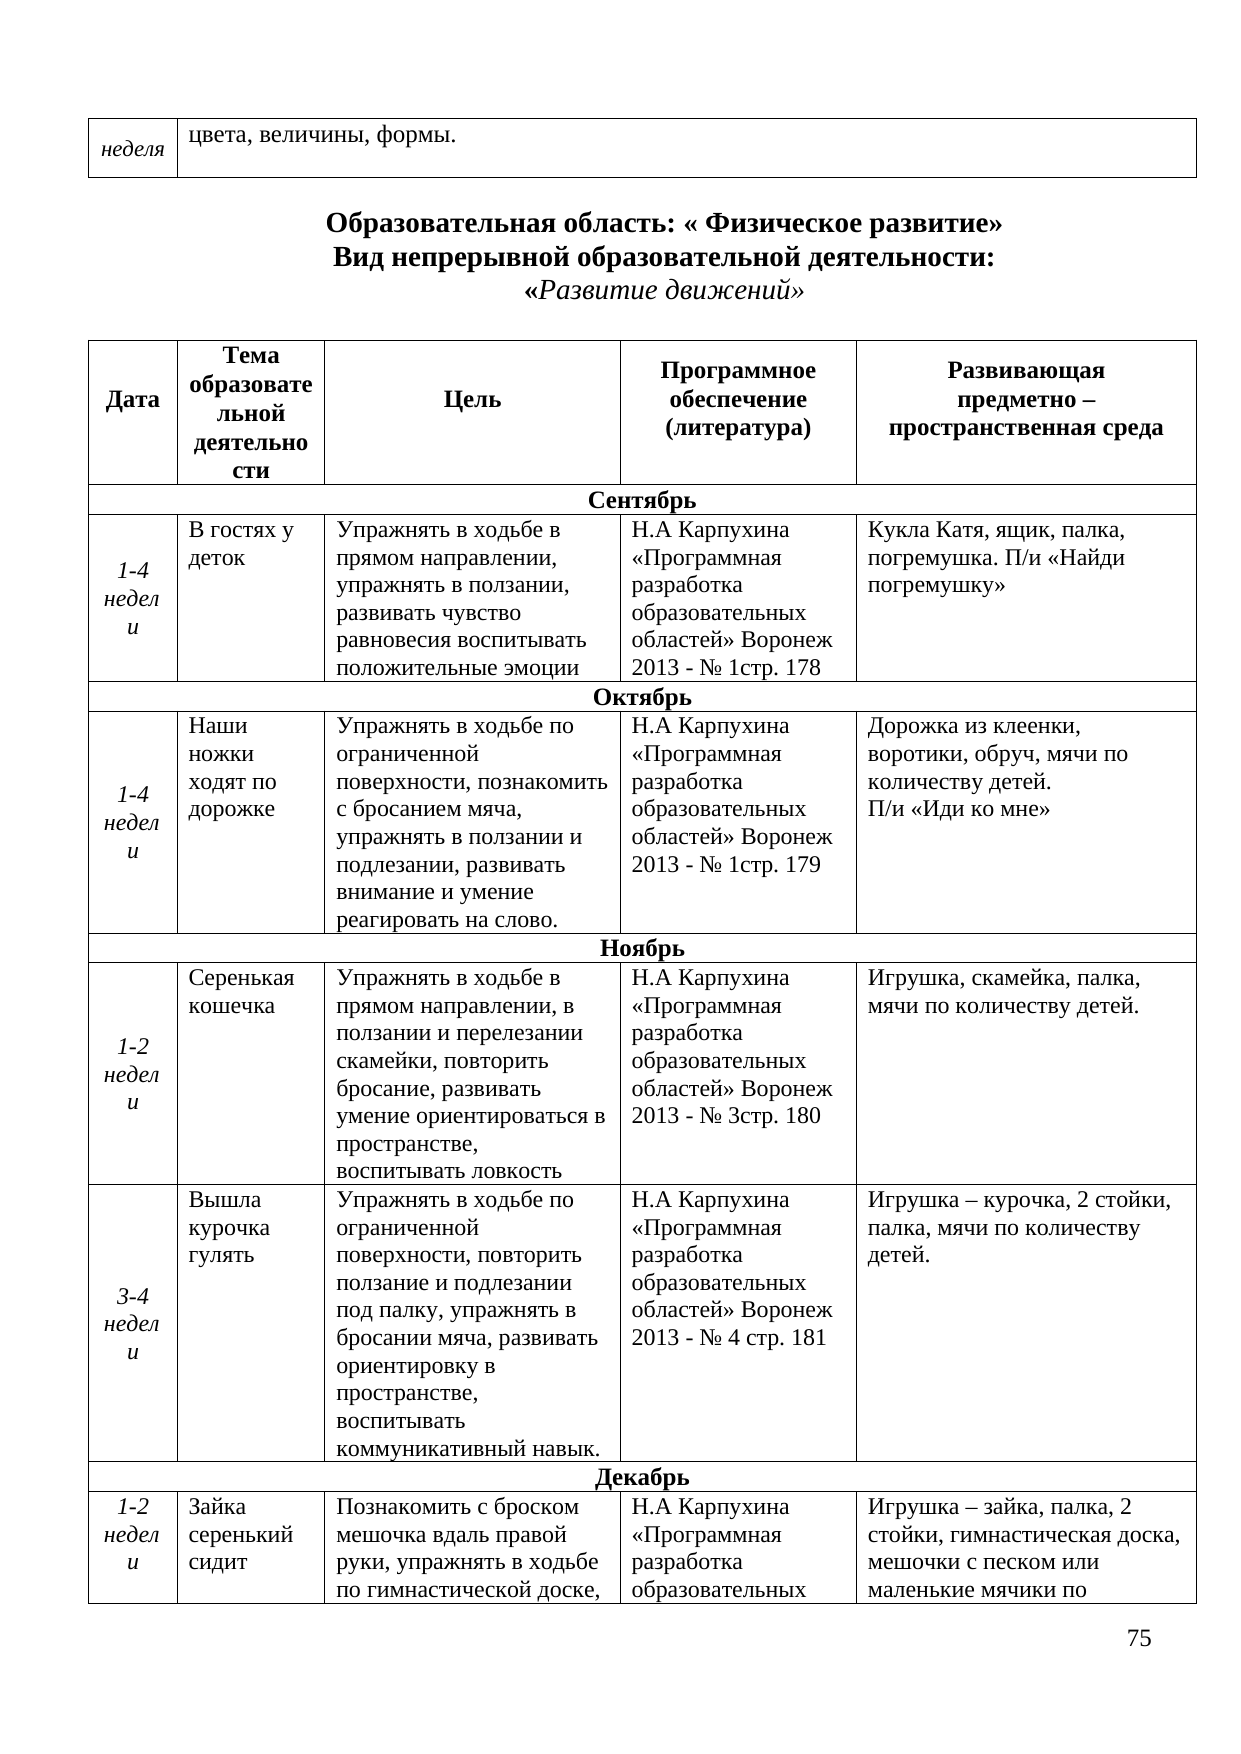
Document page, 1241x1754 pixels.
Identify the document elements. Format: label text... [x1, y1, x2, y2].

table_cell Серенькая кошечка [178, 963, 324, 1184]
table_header Цель [325, 341, 620, 484]
table_cell Ноябрь [89, 934, 1196, 962]
table_cell Октябрь [89, 682, 1196, 711]
table_cell Н.А Карпухина «Программная разработка образовательных областей» Воронеж 2013 - № 1стр. 179 [621, 712, 856, 932]
table_cell Декабрь [89, 1462, 1196, 1491]
table_header Тема образовательной деятельности [178, 341, 324, 484]
table_cell Упражнять в ходьбе по ограниченной поверхности, повторить ползание и подлезании под палку, упражнять в бросании мяча, развивать ориентировку в пространстве, воспитывать коммуникативный навык. [325, 1185, 620, 1461]
text Вид непрерывной образовательной деятельности: [177, 239, 1152, 272]
table_cell Вышла курочка гулять [178, 1185, 324, 1461]
table_header Программное обеспечение (литература) [621, 341, 856, 484]
table_cell Сентябрь [89, 485, 1196, 514]
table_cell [621, 1492, 856, 1602]
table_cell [857, 1492, 1196, 1602]
table_cell Н.А Карпухина «Программная разработка образовательных областей» Воронеж 2013 - № 4 стр. 181 [621, 1185, 856, 1461]
table_cell Игрушка – курочка, 2 стойки, палка, мячи по количеству детей. [857, 1185, 1196, 1461]
table_cell Н.А Карпухина «Программная разработка образовательных областей» Воронеж 2013 - № 1стр. 178 [621, 515, 856, 681]
table_cell 3-4 недели [89, 1185, 177, 1461]
table_cell В гостях у деток [178, 515, 324, 681]
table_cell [325, 1492, 620, 1602]
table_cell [178, 119, 1196, 177]
table_cell Игрушка, скамейка, палка, мячи по количеству детей. [857, 963, 1196, 1184]
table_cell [178, 1492, 324, 1602]
table_cell Кукла Катя, ящик, палка, погремушка. П/и «Найди погремушку» [857, 515, 1196, 681]
table_cell Упражнять в ходьбе в прямом направлении, в ползании и перелезании скамейки, повторить бросание, развивать умение ориентироваться в пространстве, воспитывать ловкость [325, 963, 620, 1184]
table_cell 5 неделя [89, 119, 177, 177]
text Образовательная область: « Физическое развитие» [177, 205, 1152, 239]
table_cell 1-2 недели [89, 963, 177, 1184]
table_header Развивающая предметно – пространственная среда [857, 341, 1196, 484]
table_cell Упражнять в ходьбе в прямом направлении, упражнять в ползании, развивать чувство равновесия воспитывать положительные эмоции [325, 515, 620, 681]
table_cell 1-4 недели [89, 515, 177, 681]
table_cell 1-2 недели [89, 1492, 177, 1602]
text «Развитие движений» [177, 272, 1152, 306]
table_cell Упражнять в ходьбе по ограниченной поверхности, познакомить с бросанием мяча, упражнять в ползании и подлезании, развивать внимание и умение реагировать на слово. [325, 712, 620, 932]
table_cell Н.А Карпухина «Программная разработка образовательных областей» Воронеж 2013 - № 3стр. 180 [621, 963, 856, 1184]
table_cell 1-4 недели [89, 712, 177, 932]
table_cell Наши ножки ходят по дорожке [178, 712, 324, 932]
table_cell Дорожка из клеенки, воротики, обруч, мячи по количеству детей. П/и «Иди ко мне» [857, 712, 1196, 932]
table_header Дата [89, 341, 177, 484]
